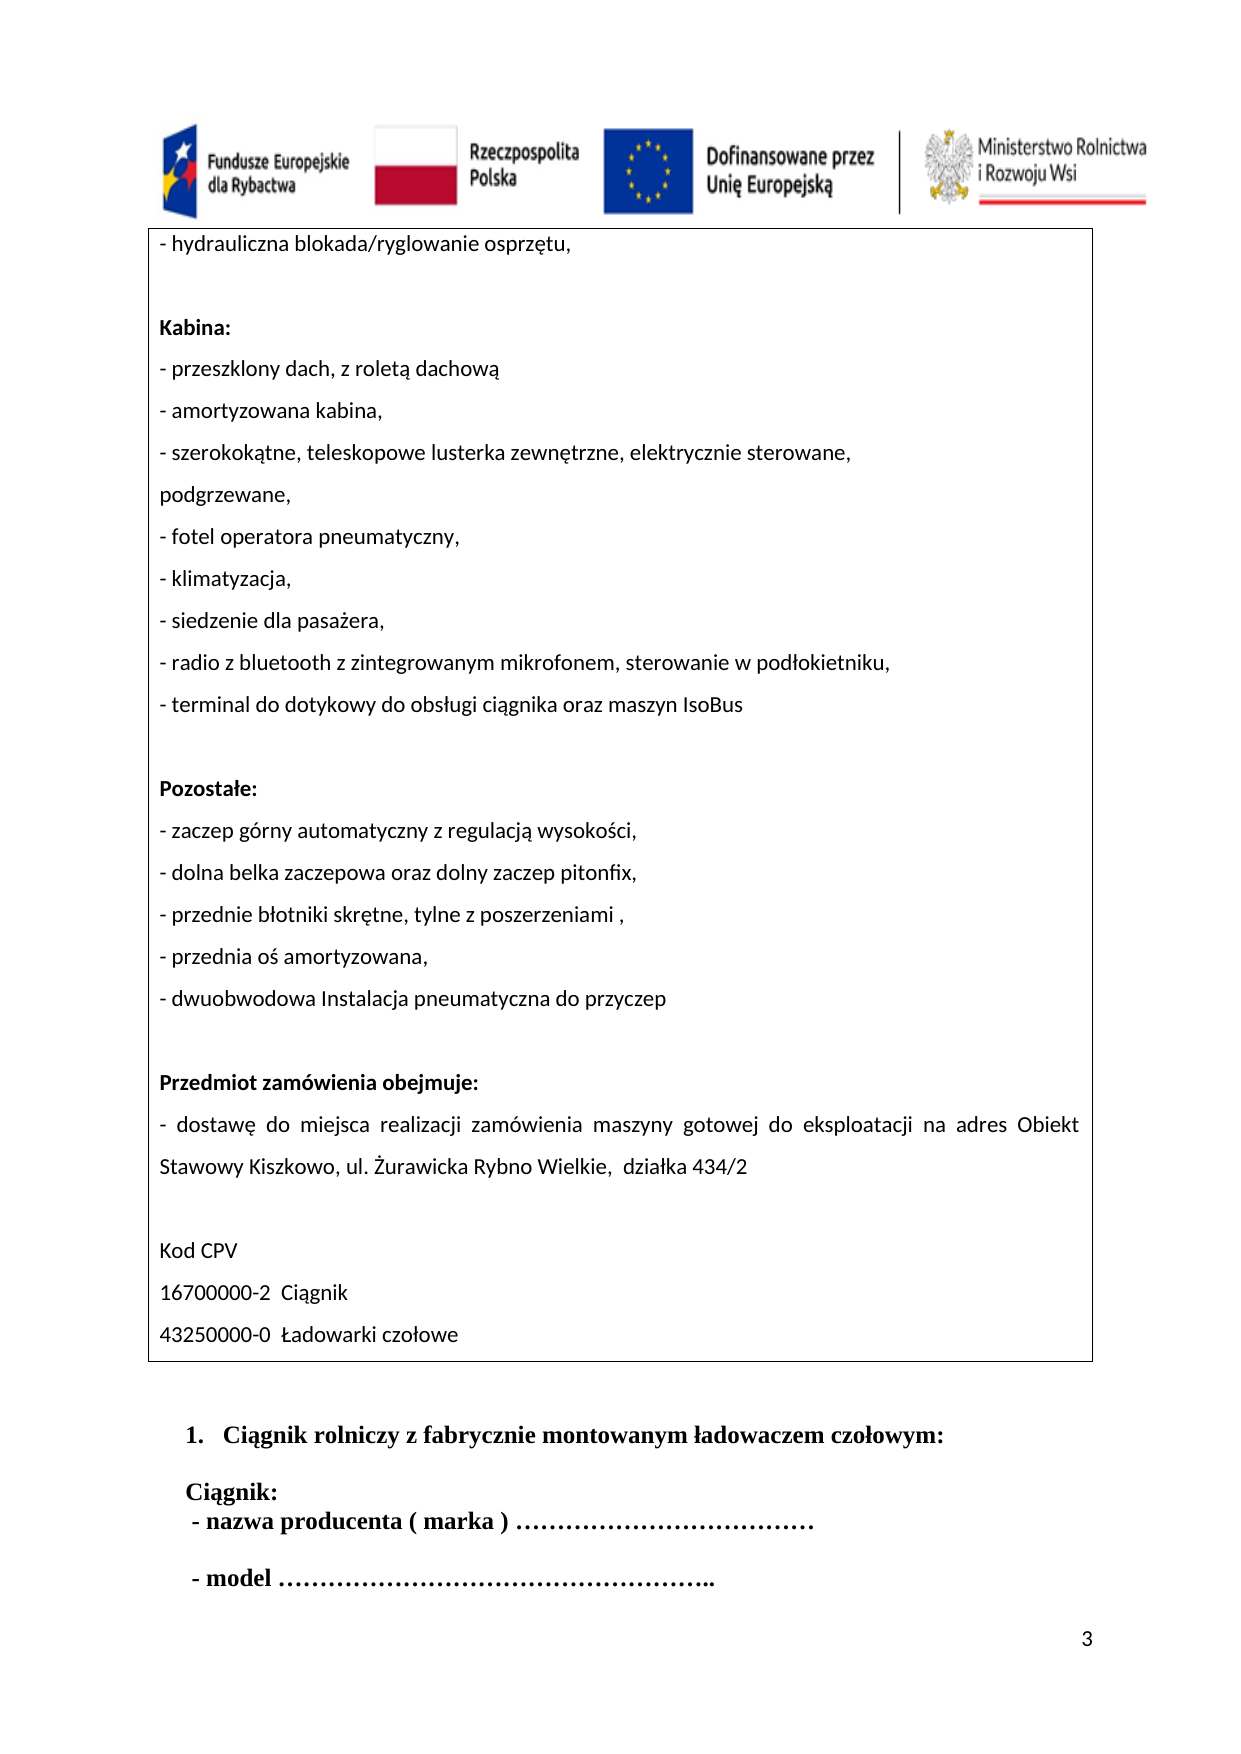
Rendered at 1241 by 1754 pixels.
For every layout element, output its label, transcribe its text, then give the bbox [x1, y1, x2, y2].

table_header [149, 229, 1092, 1361]
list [185, 1506, 1093, 1535]
text - model …………………………………………….. [148, 1563, 1093, 1592]
list Ciągnik rolniczy z fabrycznie montowanym ładowaczem czołowym: [185, 1420, 1093, 1448]
list Ciągnik: [185, 1477, 1093, 1506]
